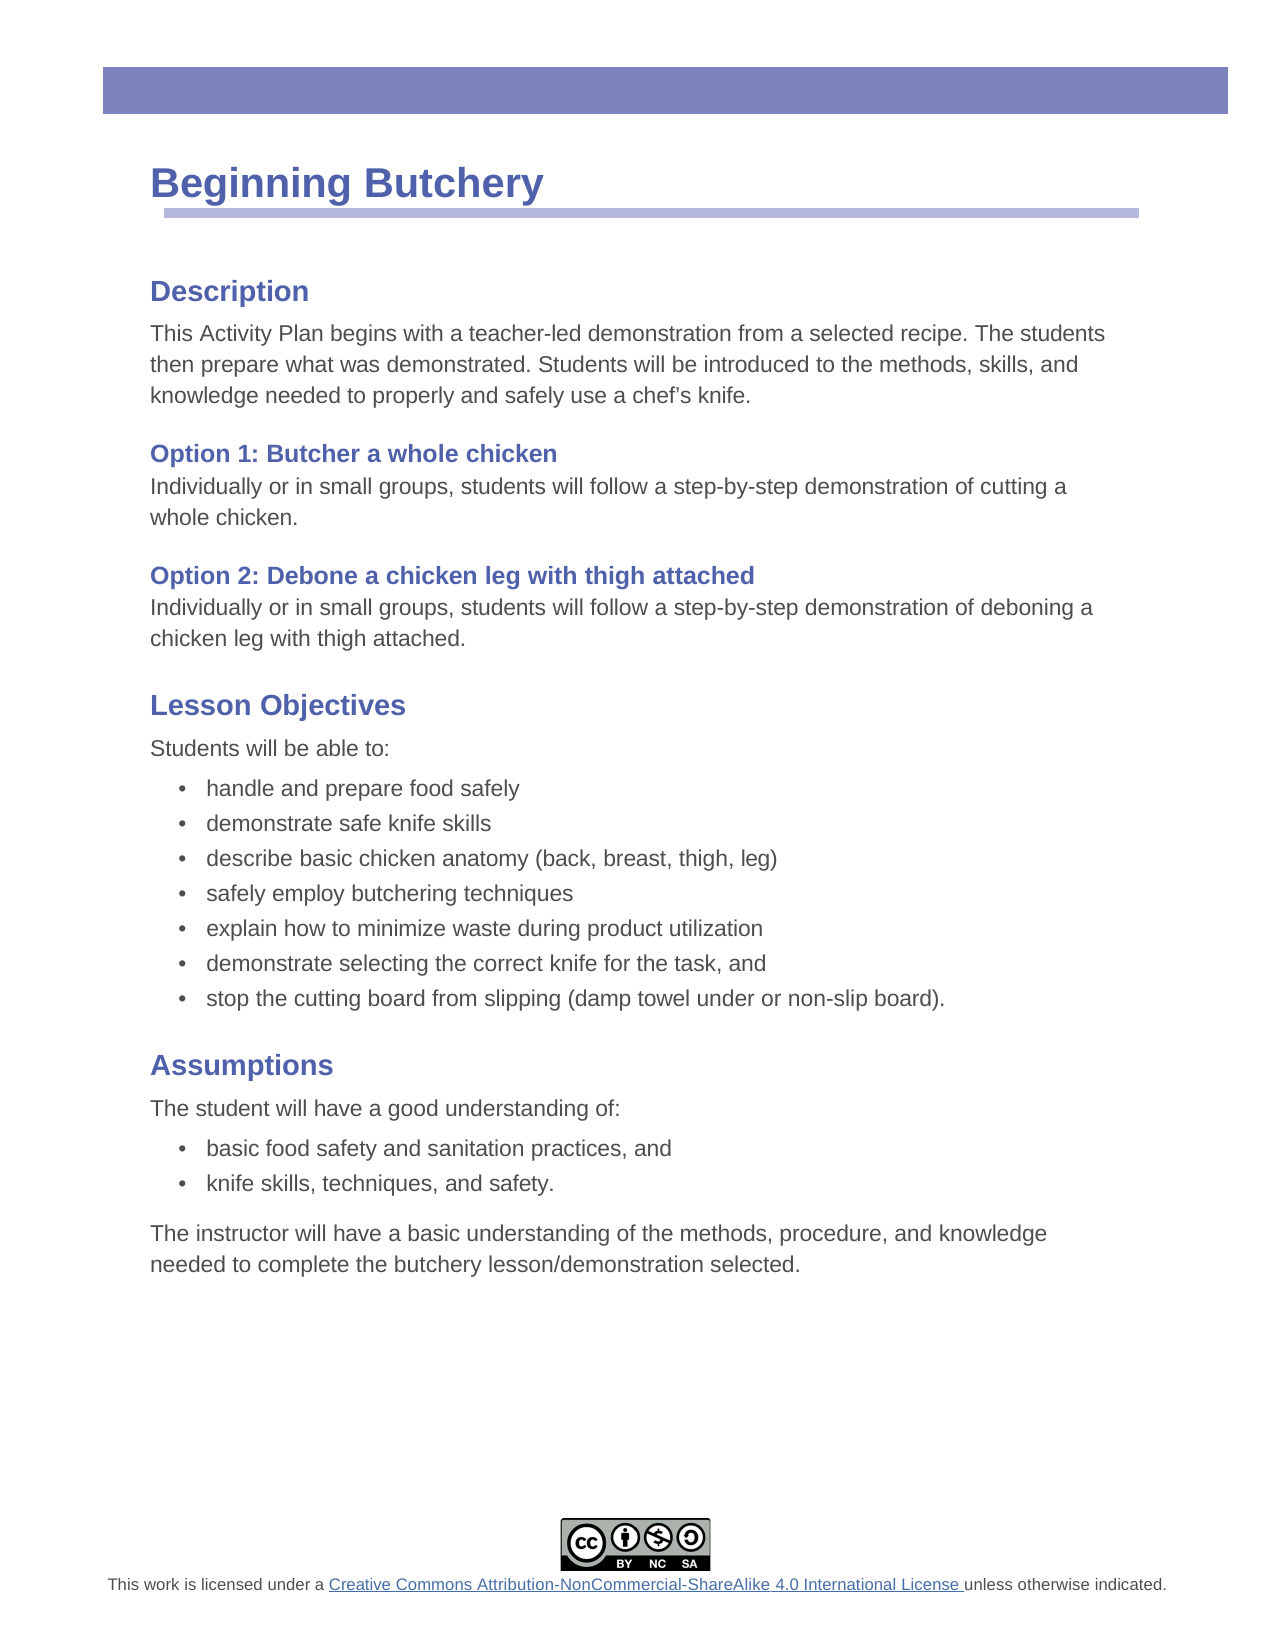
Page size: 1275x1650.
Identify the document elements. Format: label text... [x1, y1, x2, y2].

list knife skills, techniques, and safety. [178, 1170, 1239, 1197]
list describe basic chicken anatomy (back, breast, thigh, leg) [178, 845, 1239, 872]
list basic food safety and sanitation practices, and [178, 1135, 1239, 1162]
list explain how to minimize waste during product utilization [178, 915, 1239, 942]
list safely employ butchering techniques [178, 880, 1239, 907]
text Individually or in small groups, students will follow a step-by-step demonstration of cutting a whole chicken. [150, 473, 1118, 530]
list handle and prepare food safely [178, 775, 1239, 802]
subtitle Option 2: Debone a chicken leg with thigh attached [150, 561, 1239, 590]
list demonstrate safe knife skills [178, 810, 1239, 837]
subtitle Assumptions [150, 1048, 1239, 1082]
list demonstrate selecting the correct knife for the task, and [178, 950, 1239, 977]
subtitle Option 1: Butcher a whole chicken [150, 439, 1239, 468]
text The student will have a good understanding of: [150, 1094, 1239, 1121]
text This Activity Plan begins with a teacher-led demonstration from a selected recipe. The students then prepare what was demonstrated. Students will be introduced to the methods, skills, and knowledge needed to properly and safely use a chef’s knife. [150, 320, 1118, 408]
list stop the cutting board from slipping (damp towel under or non-slip board). [178, 985, 1239, 1012]
text The instructor will have a basic understanding of the methods, procedure, and knowledge needed to complete the butchery lesson/demonstration selected. [150, 1220, 1118, 1278]
text Students will be able to: [150, 734, 1239, 761]
picture [560, 1518, 711, 1571]
text Description [150, 273, 1239, 307]
text This work is licensed under a Creative Commons Attribution-NonCommercial-ShareAlike 4.0 International License unless otherwise indicated. [107, 1574, 1239, 1594]
text Individually or in small groups, students will follow a step-by-step demonstration of deboning a chicken leg with thigh attached. [150, 594, 1118, 652]
subtitle Lesson Objectives [150, 688, 1239, 722]
text Beginning Butchery [150, 159, 1239, 207]
